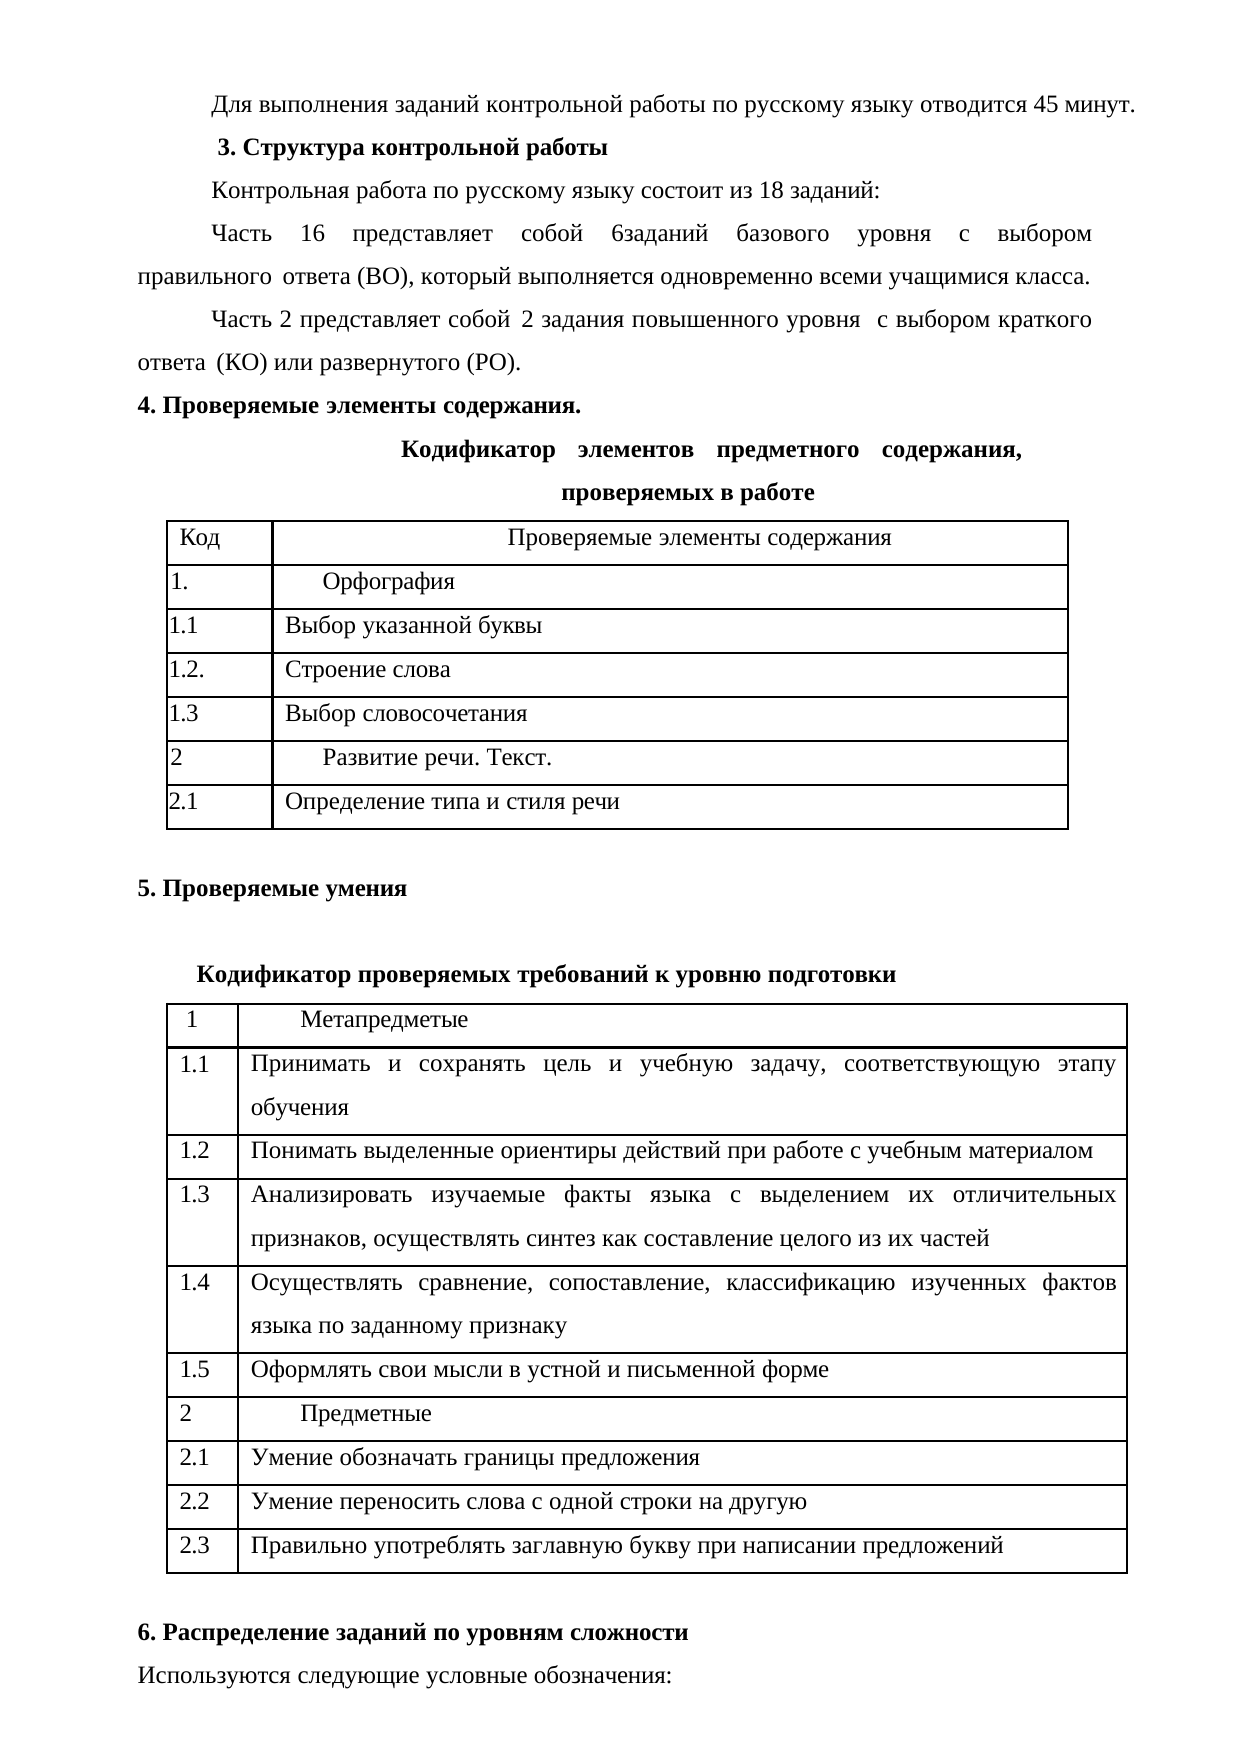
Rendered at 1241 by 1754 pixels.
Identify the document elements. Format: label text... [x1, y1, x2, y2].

table_cell 1.1 [168, 610, 271, 652]
text Кодификатор проверяемых требований к уровню подготовки [196, 959, 1152, 988]
table_cell Анализировать изучаемые факты языка с выделением их отличительных признаков, осуществлять синтез как составление целого из их частей [239, 1180, 1126, 1264]
list Проверяемые элементы содержания. [137, 391, 1152, 419]
table_cell Выбор словосочетания [274, 698, 1067, 740]
text Контрольная работа по русскому языку состоит из 18 заданий: [211, 175, 1152, 204]
table_cell Предметные [239, 1398, 1126, 1440]
table_cell Развитие речи. Текст. [274, 742, 1067, 784]
text Часть 16 представляет собой 6заданий базового уровня с выбором правильного ответа (ВО), который выполняется одновременно всеми учащимися класса. [137, 218, 1092, 290]
text Для выполнения заданий контрольной работы по русскому языку отводится 45 минут. [211, 89, 1152, 117]
table_cell 2 [168, 1398, 237, 1440]
table_cell Умение обозначать границы предложения [239, 1442, 1126, 1484]
table_cell 1.5 [168, 1354, 237, 1396]
table_cell Выбор указанной буквы [274, 610, 1067, 652]
text Используются следующие условные обозначения: [137, 1660, 1152, 1689]
table_cell 2.1 [168, 1442, 237, 1484]
table_cell Умение переносить слова с одной строки на другую [239, 1486, 1126, 1528]
table_header Код [168, 522, 271, 564]
table_cell 2.3 [168, 1530, 237, 1572]
text Часть 2 представляет собой 2 задания повышенного уровня с выбором краткого ответа (КО) или развернутого (РО). [137, 304, 1092, 376]
table_cell Оформлять свои мысли в устной и письменной форме [239, 1354, 1126, 1396]
table_cell 1.2. [168, 654, 271, 696]
table_cell Осуществлять сравнение, сопоставление, классификацию изученных фактов языка по заданному признаку [239, 1267, 1126, 1352]
table_cell 1.3 [168, 698, 271, 740]
list Структура контрольной работы [217, 132, 1152, 161]
list Проверяемые умения [137, 873, 1152, 902]
table_cell 2.1 [168, 786, 271, 828]
table_cell 2.2 [168, 1486, 237, 1528]
table_cell Принимать и сохранять цель и учебную задачу, соответствующую этапу обучения [239, 1049, 1126, 1133]
table_header 1 [168, 1005, 237, 1046]
table_cell 1.1 [168, 1049, 237, 1133]
table_cell 2 [168, 742, 271, 784]
table_cell Строение слова [274, 654, 1067, 696]
table_cell Правильно употреблять заглавную букву при написании предложений [239, 1530, 1126, 1572]
table_cell 1. [168, 566, 271, 608]
table_header Проверяемые элементы содержания [274, 522, 1067, 564]
table_cell 1.4 [168, 1267, 237, 1352]
table_cell 1.3 [168, 1180, 237, 1264]
table_cell Определение типа и стиля речи [274, 786, 1067, 828]
table_header Метапредметые [239, 1005, 1126, 1046]
table_cell 1.2 [168, 1136, 237, 1177]
text Кодификатор элементов предметного содержания, проверяемых в работе [401, 434, 1022, 506]
list Распределение заданий по уровням сложности [137, 1617, 1152, 1646]
table_cell Понимать выделенные ориентиры действий при работе с учебным материалом [239, 1136, 1126, 1177]
table_cell Орфография [274, 566, 1067, 608]
